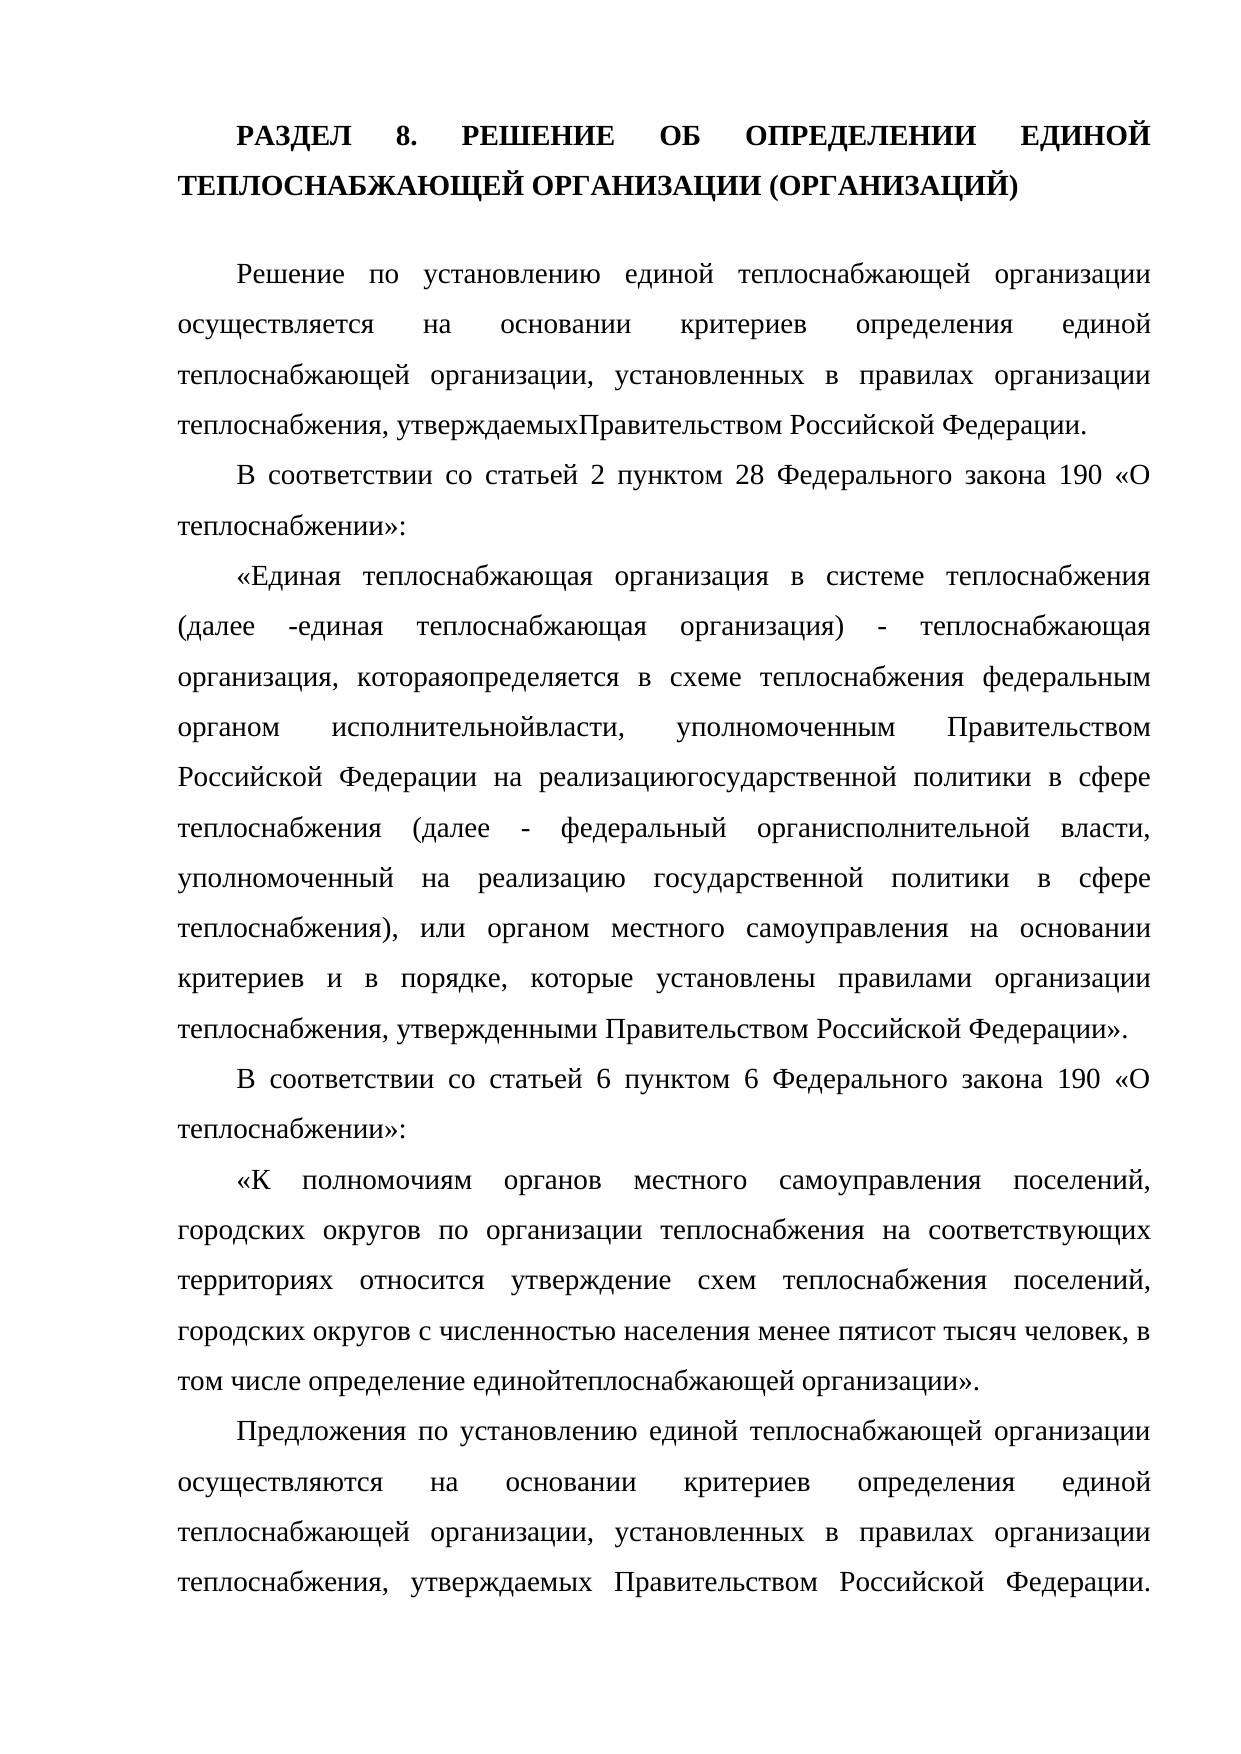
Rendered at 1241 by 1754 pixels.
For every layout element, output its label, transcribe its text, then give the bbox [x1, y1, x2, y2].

text «К полномочиям органов местного самоуправления поселений, городских округов по организации теплоснабжения на соответствующих территориях относится утверждение схем теплоснабжения поселений, городских округов с численностью населения менее пятисот тысяч человек, в том числе определение единойтеплоснабжающей организации». [177, 1162, 1152, 1397]
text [177, 1413, 1152, 1598]
text РАЗДЕЛ 8. РЕШЕНИЕ ОБ ОПРЕДЕЛЕНИИ ЕДИНОЙ ТЕПЛОСНАБЖАЮЩЕЙ ОРГАНИЗАЦИИ (ОРГАНИЗАЦИЙ) [177, 118, 1152, 202]
text В соответствии со статьей 2 пунктом 28 Федерального закона 190 «О теплоснабжении»: [177, 457, 1152, 541]
text Решение по установлению единой теплоснабжающей организации осуществляется на основании критериев определения единой теплоснабжающей организации, установленных в правилах организации теплоснабжения, утверждаемыхПравительством Российской Федерации. [177, 256, 1152, 441]
text В соответствии со статьей 6 пунктом 6 Федерального закона 190 «О теплоснабжении»: [177, 1061, 1152, 1145]
text «Единая теплоснабжающая организация в системе теплоснабжения (далее -единая теплоснабжающая организация) - теплоснабжающая организация, котораяопределяется в схеме теплоснабжения федеральным органом исполнительнойвласти, уполномоченным Правительством Российской Федерации на реализациюгосударственной политики в сфере теплоснабжения (далее - федеральный органисполнительной власти, уполномоченный на реализацию государственной политики в сфере теплоснабжения), или органом местного самоуправления на основании критериев и в порядке, которые установлены правилами организации теплоснабжения, утвержденными Правительством Российской Федерации». [177, 558, 1152, 1044]
